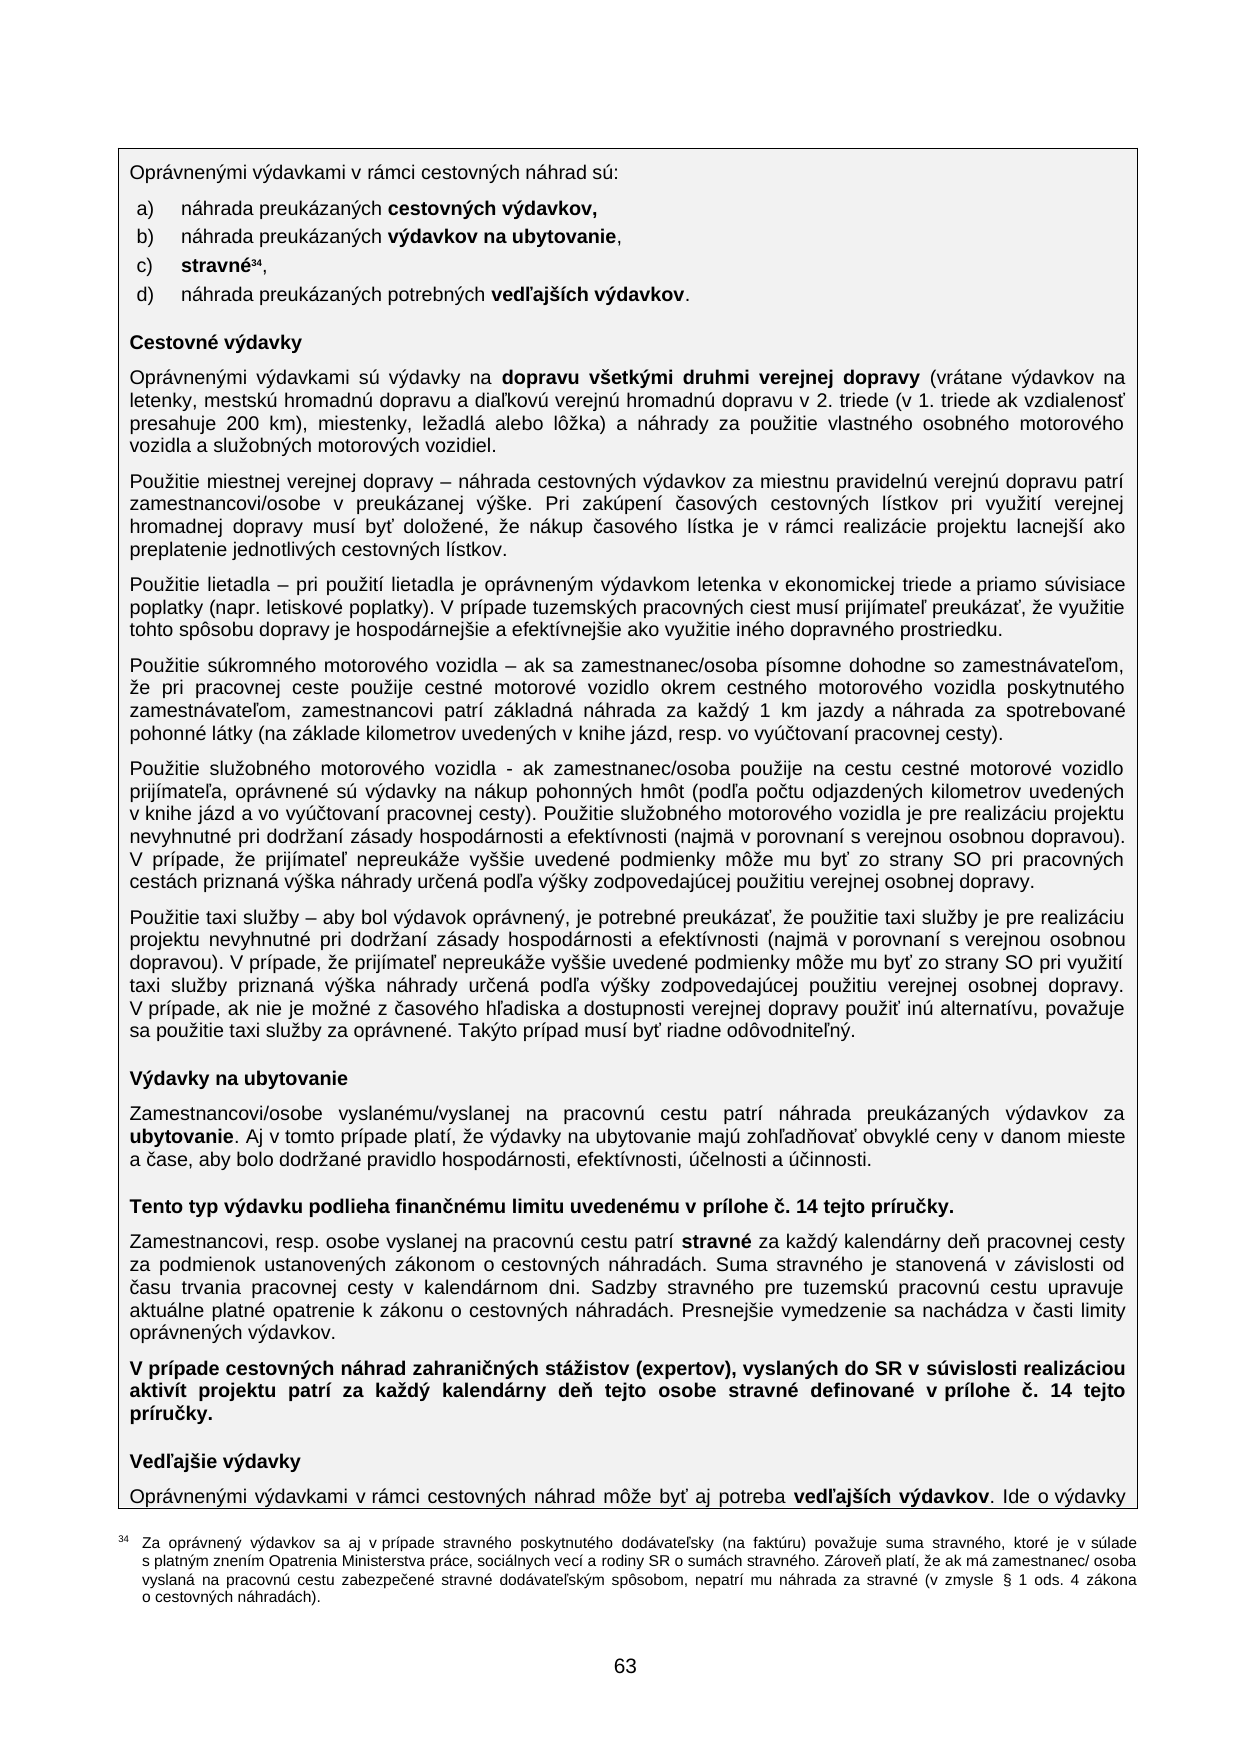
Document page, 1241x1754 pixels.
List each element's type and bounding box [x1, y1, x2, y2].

table_cell [119, 149, 1137, 1507]
